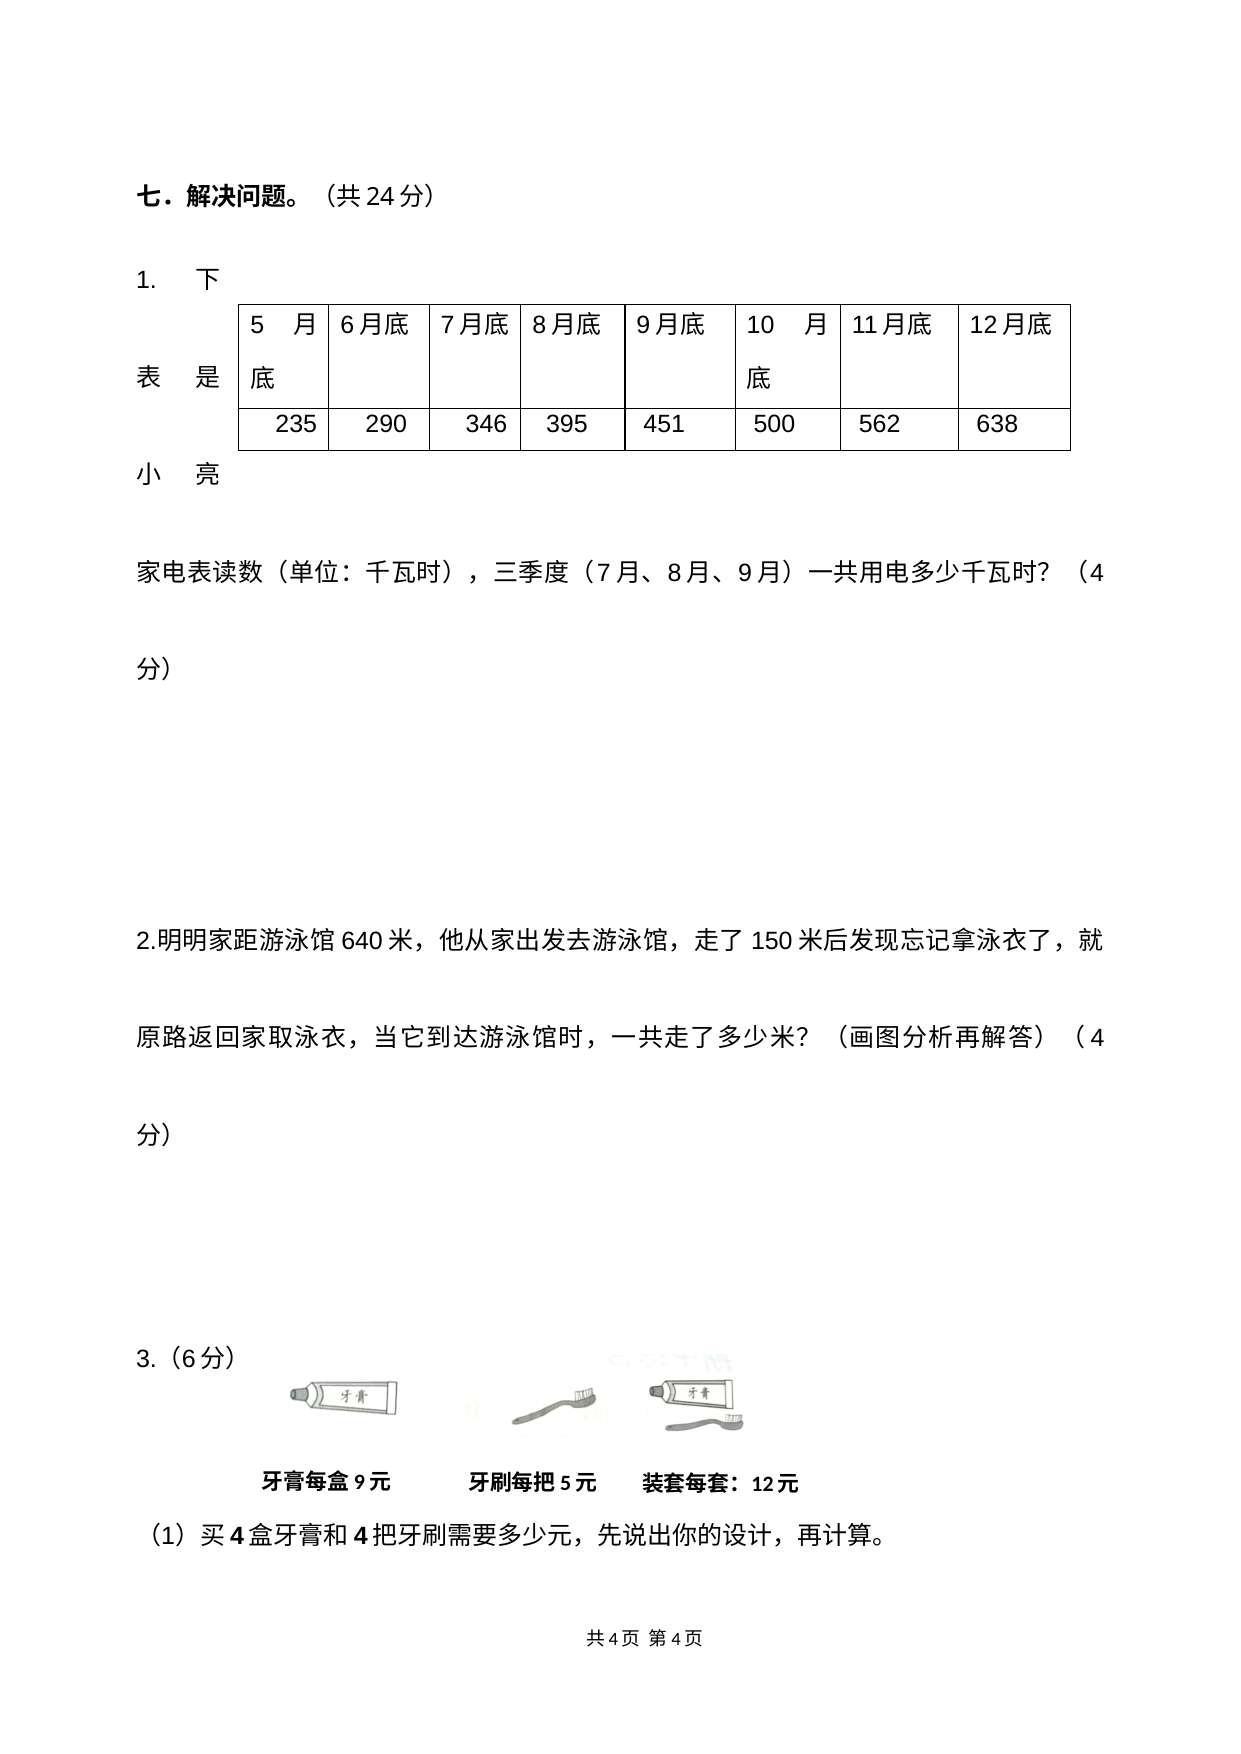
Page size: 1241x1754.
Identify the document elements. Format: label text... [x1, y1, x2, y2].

table_cell 500 [736, 409, 840, 450]
table_cell 235 [239, 409, 328, 450]
list 2.明明家距游泳馆640米，他从家出发去游泳馆，走了150米后发现忘记拿泳衣了，就原路返回家取泳衣，当它到达游泳馆时，一共走了多少米？（画图分析再解答）（4分） [136, 906, 1104, 1166]
table_header 10月底 [736, 305, 840, 408]
table_cell 562 [841, 409, 958, 450]
list 1.下表是小亮家电表读数（单位：千瓦时），三季度（7月、8月、9月）一共用电多少千瓦时？（4分） [136, 245, 1104, 700]
list 买4盒牙膏和4把牙刷需要多少元，先说出你的设计，再计算。 [136, 1501, 1104, 1566]
table_header 6月底 [329, 305, 429, 408]
list 七．解决问题。（共24分） [136, 162, 1104, 227]
list 3.（6分） [136, 1324, 1104, 1389]
table_cell 290 [329, 409, 429, 450]
table_cell 638 [959, 409, 1070, 450]
table_header 11月底 [841, 305, 958, 408]
table_header 7月底 [430, 305, 520, 408]
table_header 5月底 [239, 305, 328, 408]
table_cell 346 [430, 409, 520, 450]
table_header 8月底 [521, 305, 624, 408]
table_cell 395 [521, 409, 624, 450]
table_cell 451 [626, 409, 735, 450]
table_header 12月底 [959, 305, 1070, 408]
table_header 9月底 [626, 305, 735, 408]
